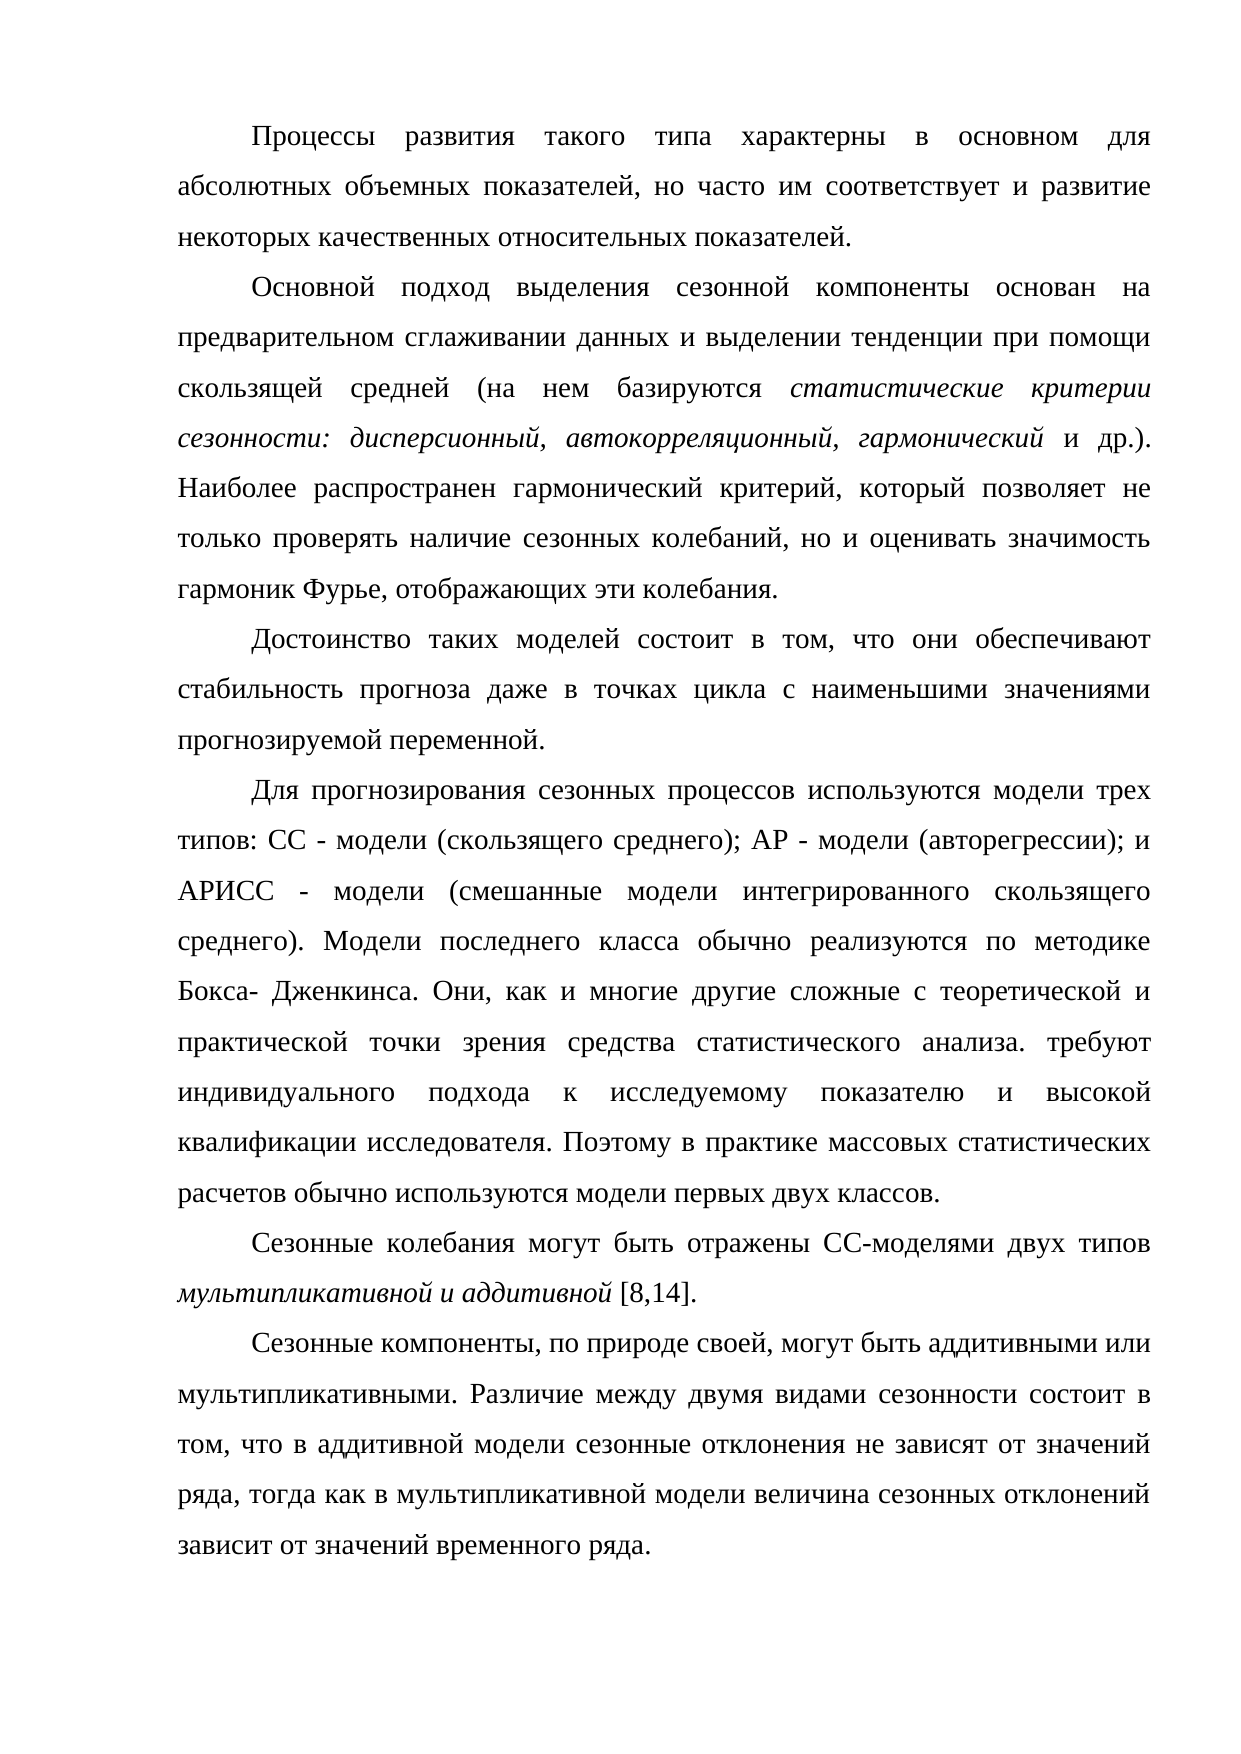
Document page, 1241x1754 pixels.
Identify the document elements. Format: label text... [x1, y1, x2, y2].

text Основной подход выделения сезонной компоненты основан на предварительном сглаживании данных и выделении тенденции при помощи скользящей средней (на нем базируются статистические критерии сезонности: дисперсионный, автокорреляционный, гармонический и др.). Наиболее распространен гармонический критерий, который позволяет не только проверять наличие сезонных колебаний, но и оценивать значимость гармоник Фурье, отображающих эти колебания. [177, 269, 1152, 604]
text Сезонные колебания могут быть отражены СС-моделями двух типов мультипликативной и аддитивной [8,14]. [177, 1225, 1152, 1309]
text Процессы развития такого типа характерны в основном для абсолютных объемных показателей, но часто им соответствует и развитие некоторых качественных относительных показателей. [177, 118, 1152, 252]
text Сезонные компоненты, по природе своей, могут быть аддитивными или мультипликативными. Различие между двумя видами сезонности состоит в том, что в аддитивной модели сезонные отклонения не зависят от значений ряда, тогда как в мультипликативной модели величина сезонных отклонений зависит от значений временного ряда. [177, 1326, 1152, 1560]
text Достоинство таких моделей состоит в том, что они обеспечивают стабильность прогноза даже в точках цикла с наименьшими значениями прогнозируемой переменной. [177, 621, 1152, 755]
text Для прогнозирования сезонных процессов используются модели трех типов: СС - модели (скользящего среднего); АР - модели (авторегрессии); и АРИСС - модели (смешанные модели интегрированного скользящего среднего). Модели последнего класса обычно реализуются по методике Бокса- Дженкинса. Они, как и многие другие сложные с теоретической и практической точки зрения средства статистического анализа. требуют индивидуального подхода к исследуемому показателю и высокой квалификации исследователя. Поэтому в практике массовых статистических расчетов обычно используются модели первых двух классов. [177, 772, 1152, 1208]
